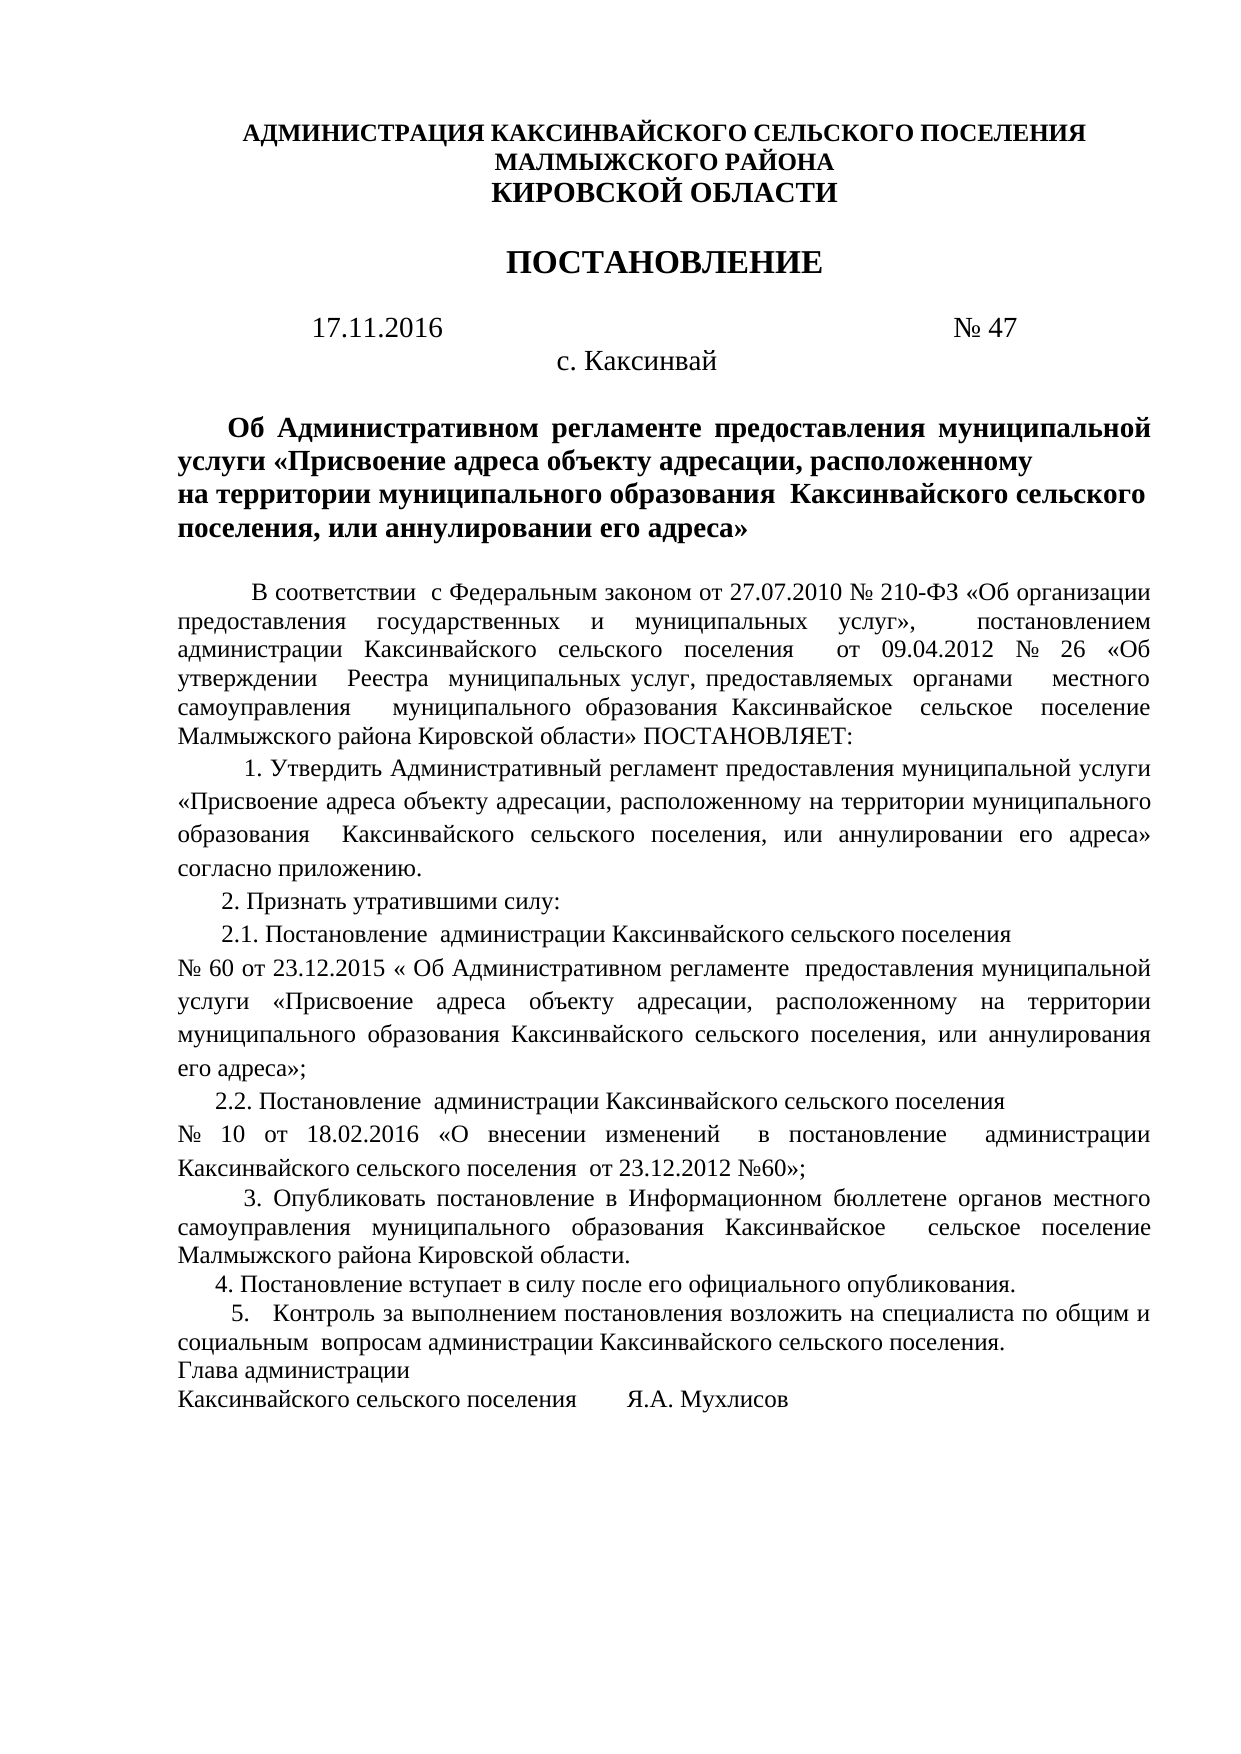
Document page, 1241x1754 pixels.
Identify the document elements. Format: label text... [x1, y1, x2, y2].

text 4. Постановление вступает в силу после его официального опубликования. [177, 1269, 1152, 1298]
title № 60 от 23.12.2015 « Об Административном регламенте предоставления муниципальной услуги «Присвоение адреса объекту адресации, расположенному на территории муниципального образования Каксинвайского сельского поселения, или аннулирования его адреса»; [177, 949, 1152, 1083]
title 2.2. Постановление администрации Каксинвайского сельского поселения [177, 1083, 1152, 1116]
text В соответствии с Федеральным законом от 27.07.2010 № 210-ФЗ «Об организации предоставления государственных и муниципальных услуг», постановлением администрации Каксинвайского сельского поселения от 09.04.2012 № 26 «Об утверждении Реестра муниципальных услуг, предоставляемых органами местного самоуправления муниципального образования Каксинвайское сельское поселение Малмыжского района Кировской области» ПОСТАНОВЛЯЕТ: [177, 577, 1152, 749]
text 5. Контроль за выполнением постановления возложить на специалиста по общим и социальным вопросам администрации Каксинвайского сельского поселения. [177, 1298, 1152, 1355]
text Глава администрации [177, 1355, 1152, 1384]
text 17.11.2016 № 47 [177, 310, 1152, 343]
text КИРОВСКОЙ ОБЛАСТИ [177, 176, 1152, 209]
title 2. Признать утратившими силу: [177, 883, 1152, 916]
text Каксинвайского сельского поселения Я.А. Мухлисов [177, 1384, 1152, 1413]
title № 10 от 18.02.2016 «О внесении изменений в постановление администрации Каксинвайского сельского поселения от 23.12.2012 №60»; [177, 1116, 1152, 1183]
text 3. Опубликовать постановление в Информационном бюллетене органов местного самоуправления муниципального образования Каксинвайское сельское поселение Малмыжского района Кировской области. [177, 1183, 1152, 1269]
title АДМИНИСТРАЦИЯ КАКСИНВАЙСКОГО СЕЛЬСКОГО ПОСЕЛЕНИЯ МАЛМЫЖСКОГО РАЙОНА [177, 118, 1152, 176]
text с. Каксинвай [177, 343, 1152, 377]
title на территории муниципального образования Каксинвайского сельского [177, 477, 1152, 510]
text ПОСТАНОВЛЕНИЕ [177, 243, 1152, 281]
title поселения, или аннулировании его адреса» [177, 510, 1152, 544]
title 1. Утвердить Административный регламент предоставления муниципальной услуги «Присвоение адреса объекту адресации, расположенному на территории муниципального образования Каксинвайского сельского поселения, или аннулировании его адреса» согласно приложению. [177, 749, 1152, 883]
title 2.1. Постановление администрации Каксинвайского сельского поселения [177, 916, 1152, 949]
title Об Административном регламенте предоставления муниципальной услуги «Присвоение адреса объекту адресации, расположенному [177, 410, 1152, 477]
